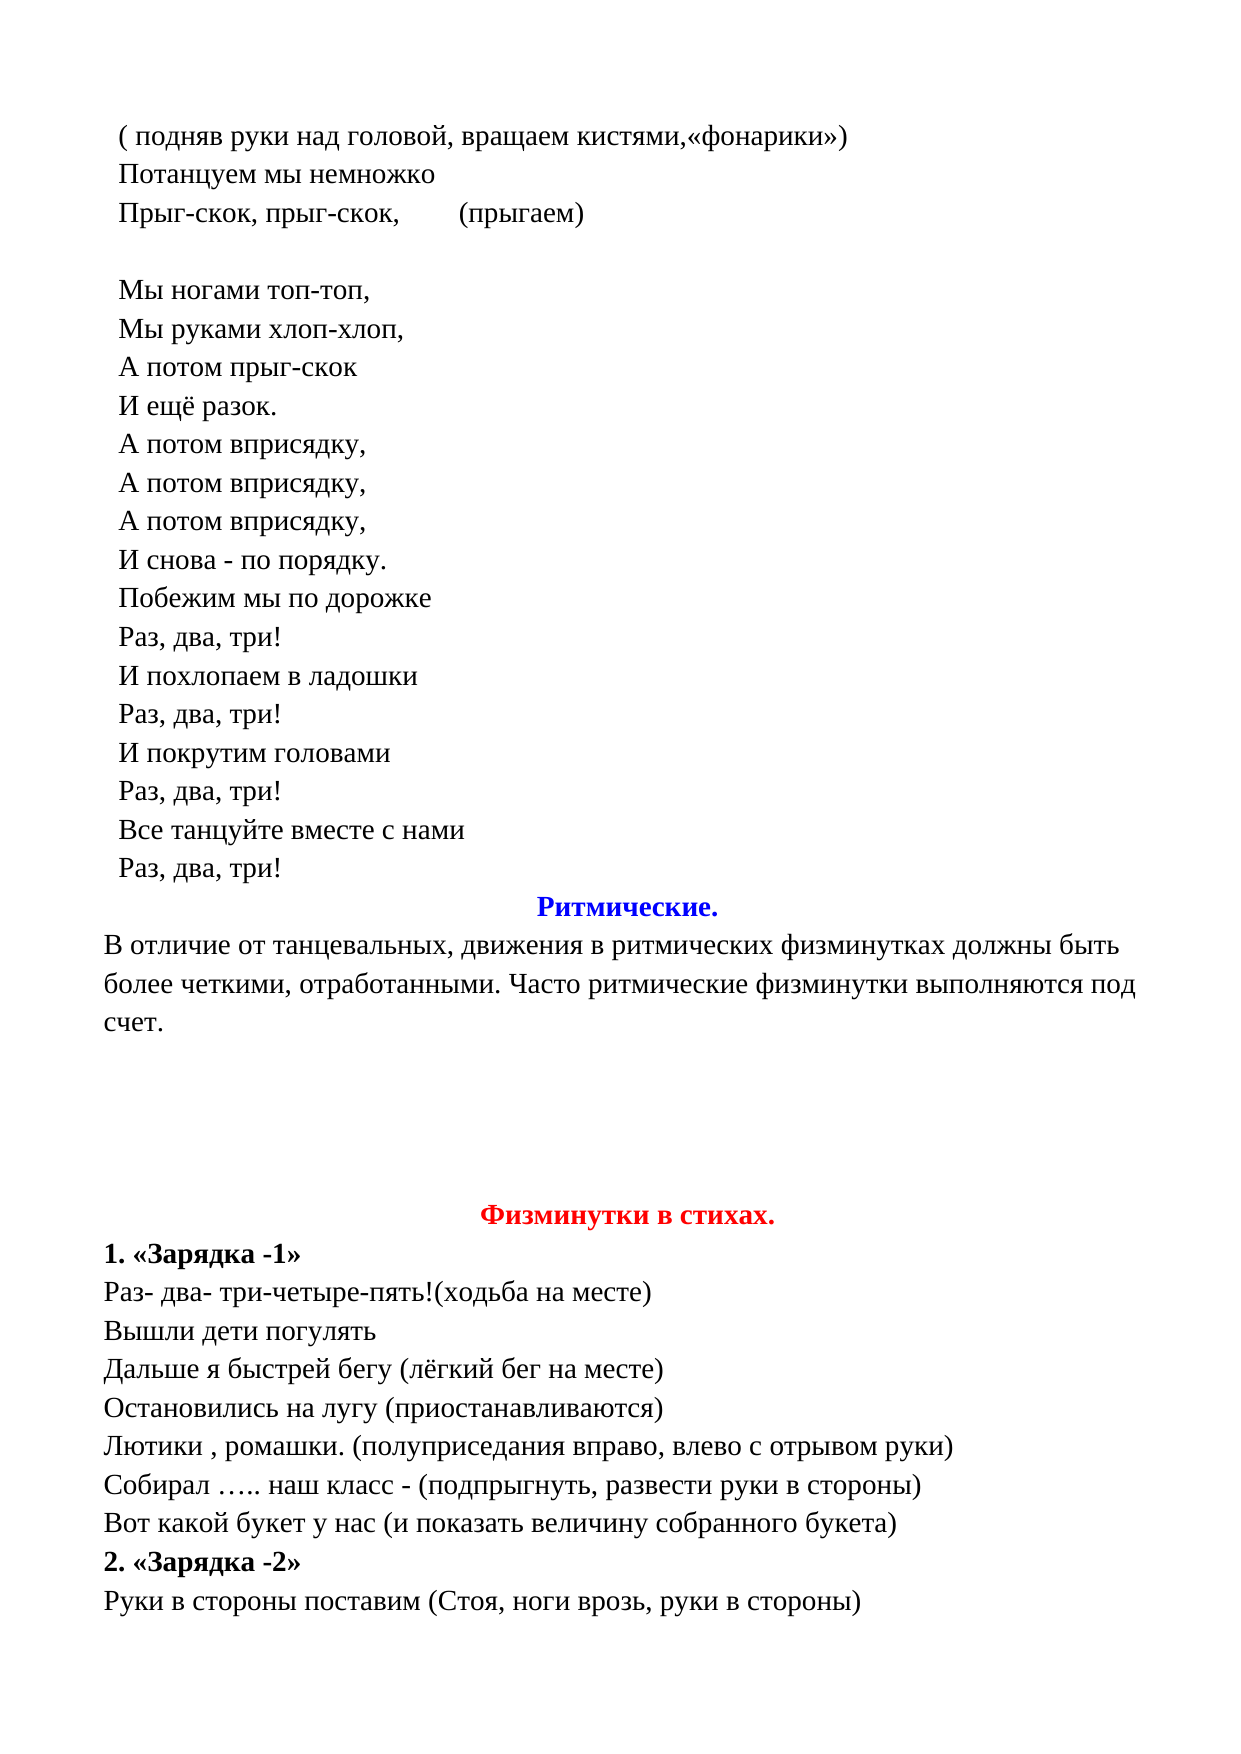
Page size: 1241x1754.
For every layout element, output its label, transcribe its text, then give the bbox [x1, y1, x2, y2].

text Вышли дети погулять [103, 1313, 1152, 1346]
text 1. «Зарядка -1» [103, 1236, 1152, 1269]
text Раз- два- три-четыре-пять!(ходьба на месте) [103, 1274, 1152, 1308]
text Прыг-скок, прыг-скок, (прыгаем) [118, 195, 1152, 229]
text Ритмические. [103, 889, 1152, 922]
text Потанцуем мы немножко [118, 157, 1152, 190]
text В отличие от танцевальных, движения в ритмических физминутках должны быть более четкими, отработанными. Часто ритмические физминутки выполняются под счет. [103, 927, 1152, 1038]
text Дальше я быстрей бегу (лёгкий бег на месте) [103, 1351, 1152, 1385]
text Мы ногами топ-топ, Мы руками хлоп-хлоп, А потом прыг-скок И ещё разок. А потом вприсядку, А потом вприсядку, А потом вприсядку, И снова - по порядку. Побежим мы по дорожке Раз, два, три! И похлопаем в ладошки Раз, два, три! И покрутим головами Раз, два, три! Все танцуйте вместе с нами Раз, два, три! [118, 272, 1152, 884]
text ( подняв руки над головой, вращаем кистями,«фонарики») [118, 118, 1152, 152]
text 2. «Зарядка -2» [103, 1544, 1152, 1578]
text Вот какой букет у нас (и показать величину собранного букета) [103, 1506, 1152, 1539]
text Руки в стороны поставим (Стоя, ноги врозь, руки в стороны) [103, 1583, 1152, 1616]
text Остановились на лугу (приостанавливаются) [103, 1390, 1152, 1423]
text Собирал ….. наш класс - (подпрыгнуть, развести руки в стороны) [103, 1467, 1152, 1501]
text Лютики , ромашки. (полуприседания вправо, влево с отрывом руки) [103, 1428, 1152, 1462]
text Физминутки в стихах. [103, 1197, 1152, 1231]
